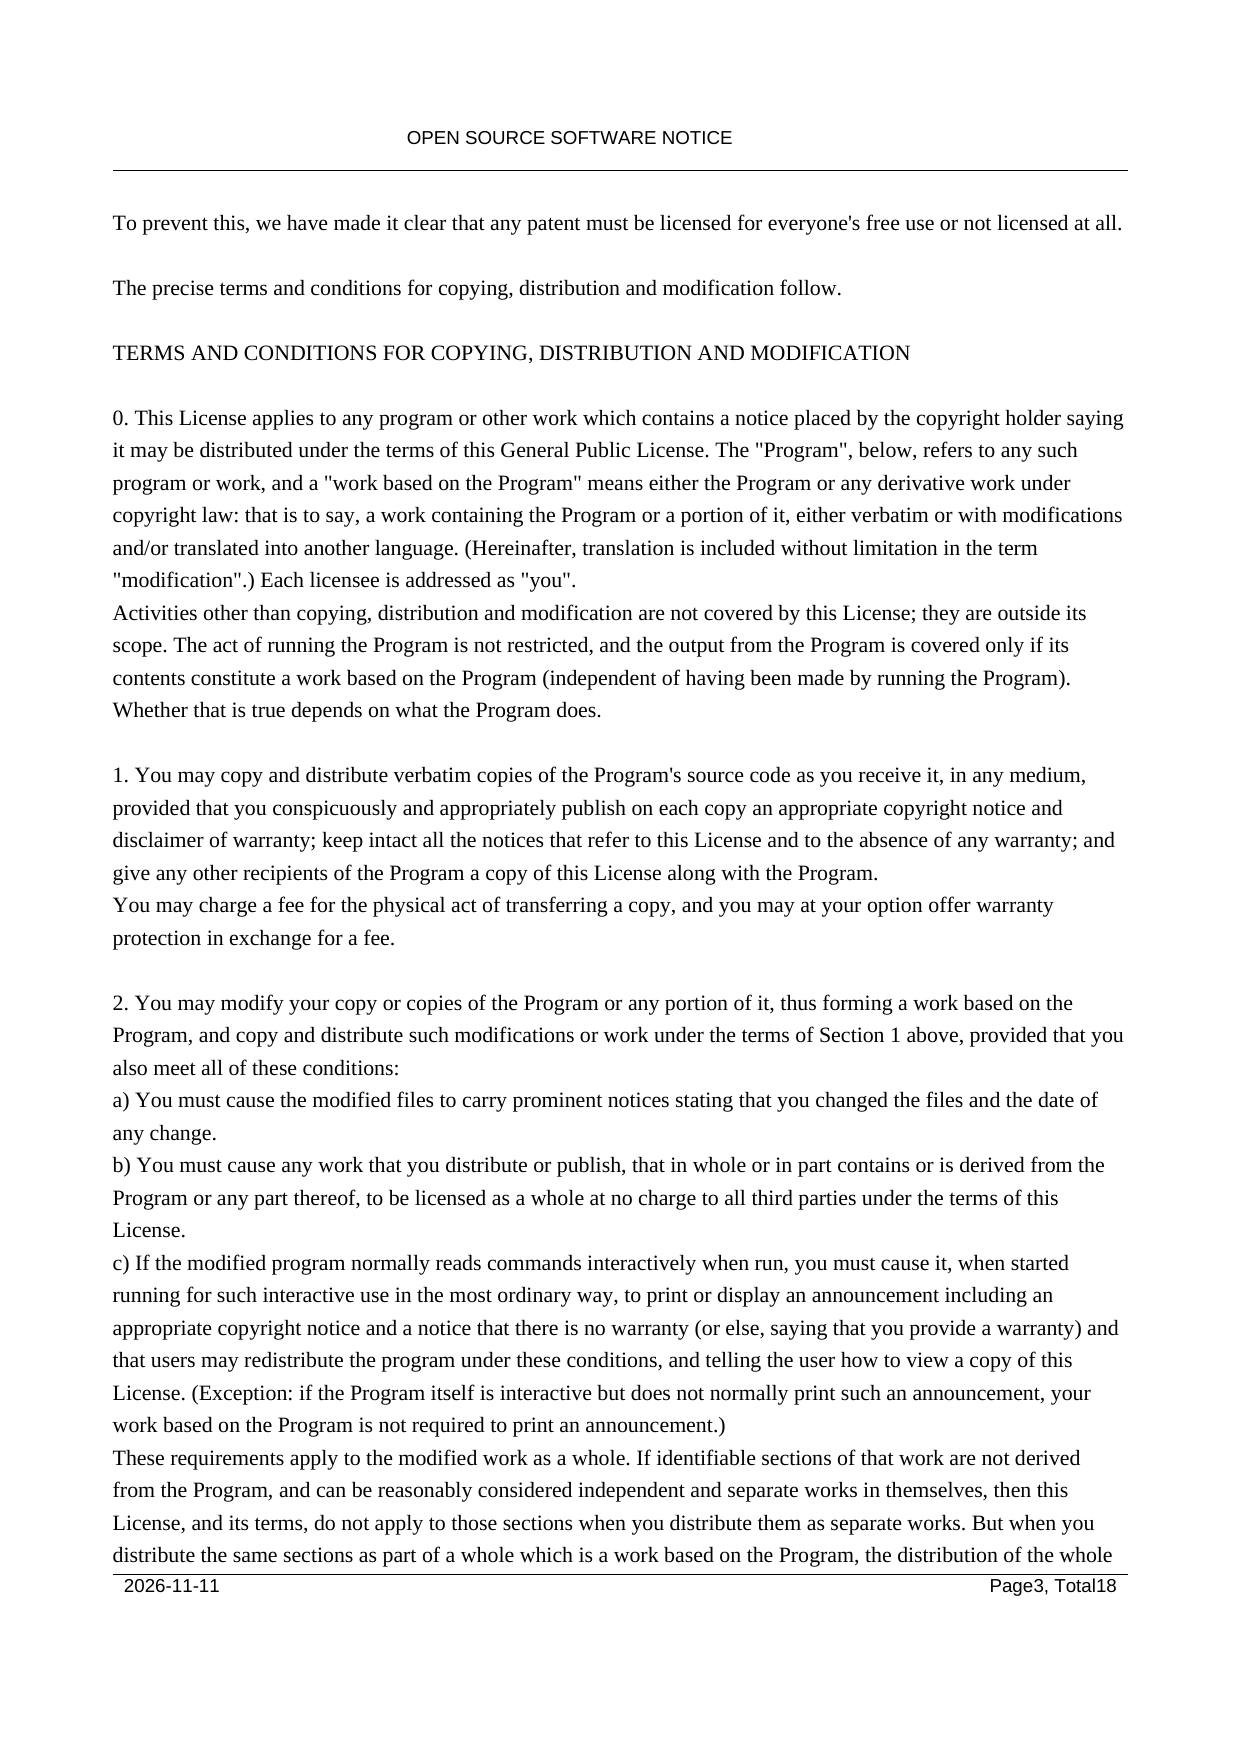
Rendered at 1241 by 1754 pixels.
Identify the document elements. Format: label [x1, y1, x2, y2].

text [112, 206, 1128, 1571]
